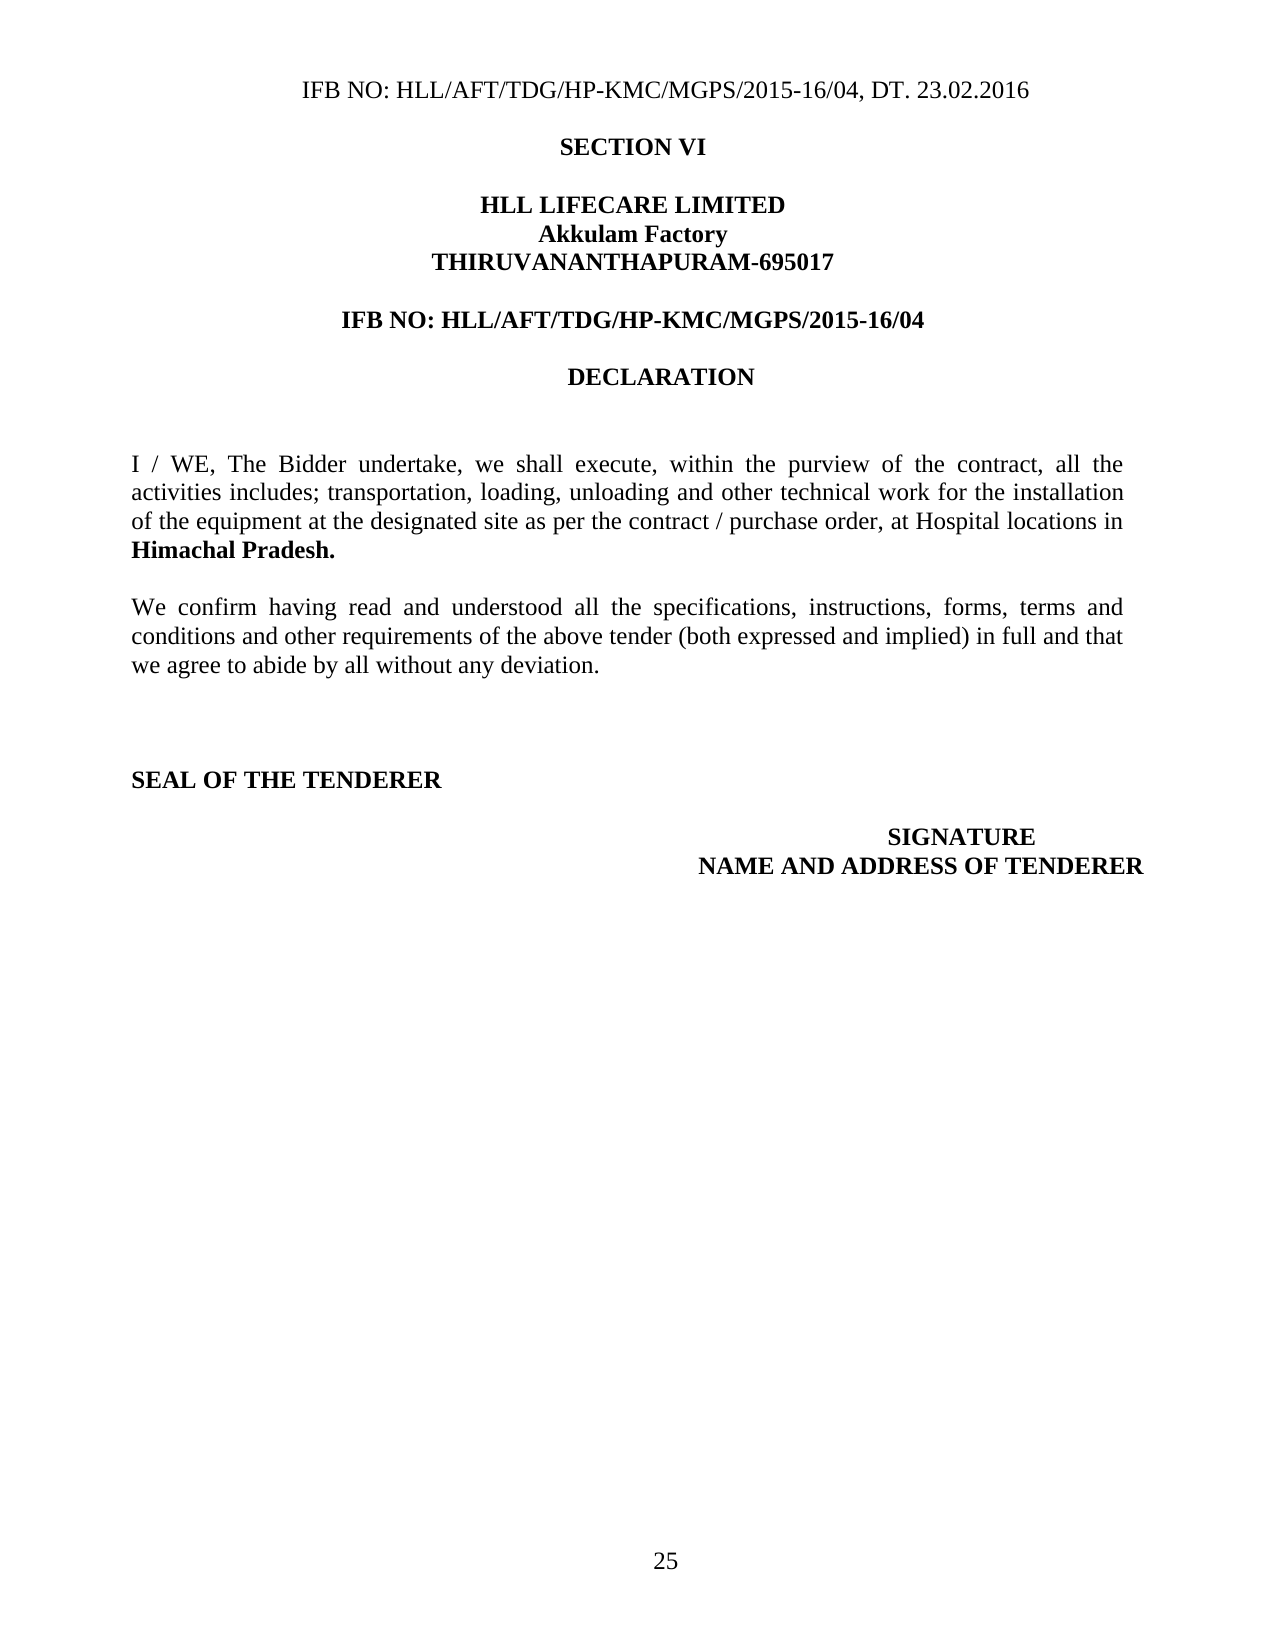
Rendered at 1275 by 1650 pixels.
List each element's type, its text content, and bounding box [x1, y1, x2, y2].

text SIGNATURE [131, 822, 1200, 851]
text NAME AND ADDRESS OF TENDERER [131, 851, 1144, 880]
subtitle SECTION VI [131, 132, 1134, 161]
text THIRUVANANTHAPURAM-695017 [131, 247, 1134, 276]
text SEAL OF THE TENDERER [131, 765, 1200, 794]
text I / WE, The Bidder undertake, we shall execute, within the purview of the contract, all the activities includes; transportation, loading, unloading and other technical work for the installation of the equipment at the designated site as per the contract / purchase order, at Hospital locations in Himachal Pradesh. [131, 449, 1125, 564]
text IFB NO: HLL/AFT/TDG/HP-KMC/MGPS/2015-16/04 [131, 305, 1134, 334]
subtitle DECLARATION [187, 362, 1134, 391]
subtitle HLL LIFECARE LIMITED [131, 190, 1134, 219]
text We confirm having read and understood all the specifications, instructions, forms, terms and conditions and other requirements of the above tender (both expressed and implied) in full and that we agree to abide by all without any deviation. [131, 592, 1125, 679]
text Akkulam Factory [131, 219, 1134, 247]
